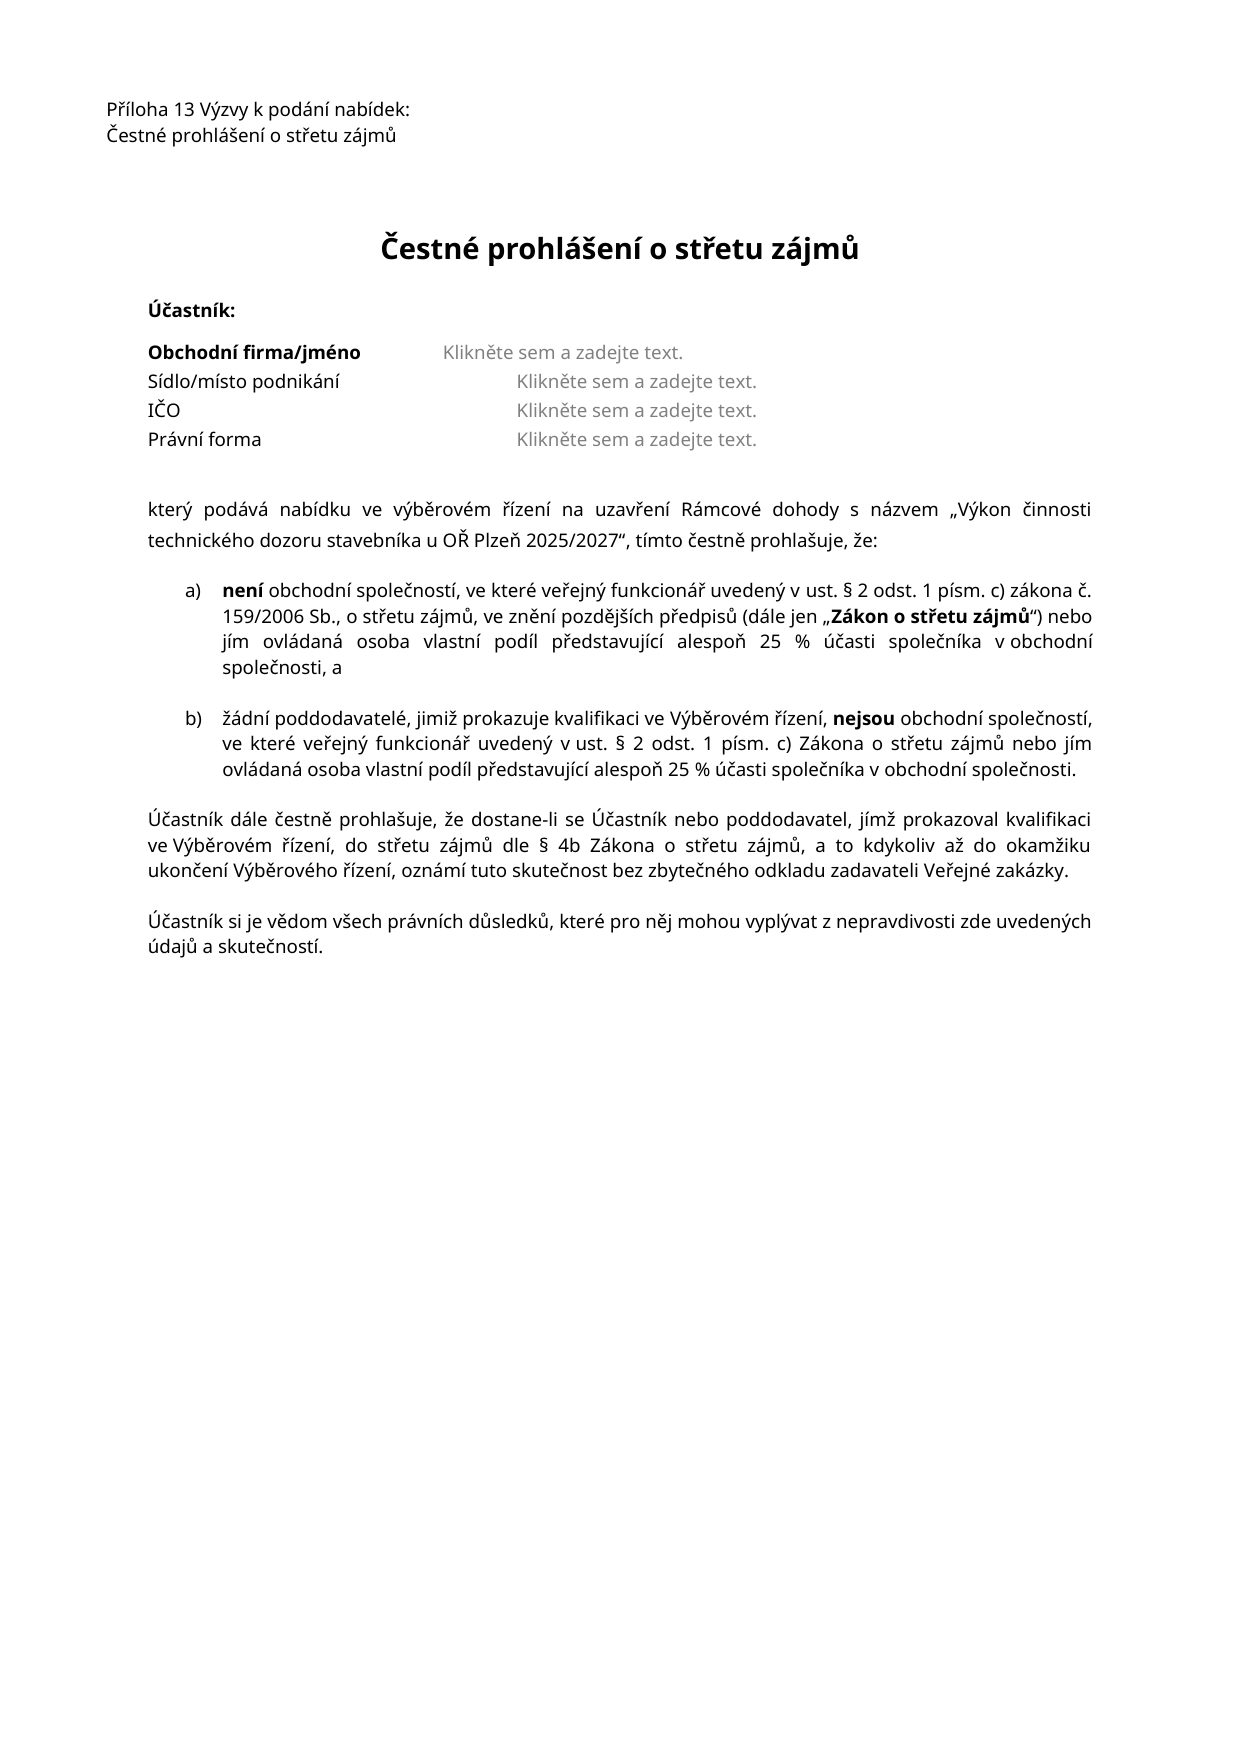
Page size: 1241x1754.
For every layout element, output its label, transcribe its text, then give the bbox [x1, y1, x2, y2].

text Obchodní firma/jméno [148, 336, 1093, 365]
text Účastník si je vědom všech právních důsledků, které pro něj mohou vyplývat z nepravdivosti zde uvedených údajů a skutečností. [148, 908, 1093, 959]
text IČO [148, 394, 1093, 423]
title Čestné prohlášení o střetu zájmů [148, 228, 1093, 268]
text Účastník dále čestně prohlašuje, že dostane-li se Účastník nebo poddodavatel, jímž prokazoval kvalifikaci ve Výběrovém řízení, do střetu zájmů dle § 4b Zákona o střetu zájmů, a to kdykoliv až do okamžiku ukončení Výběrového řízení, oznámí tuto skutečnost bez zbytečného odkladu zadavateli Veřejné zakázky. [148, 806, 1093, 883]
text Právní forma [148, 423, 1093, 452]
text který podává nabídku ve výběrovém řízení na uzavření Rámcové dohody s názvem „Výkon činnosti technického dozoru stavebníka u OŘ Plzeň 2025/2027“, tímto čestně prohlašuje, že: [148, 490, 1093, 553]
list není obchodní společností, ve které veřejný funkcionář uvedený v ust. § 2 odst. 1 písm. c) zákona č. 159/2006 Sb., o střetu zájmů, ve znění pozdějších předpisů (dále jen „Zákon o střetu zájmů“) nebo jím ovládaná osoba vlastní podíl představující alespoň 25 % účasti společníka v obchodní společnosti, a [185, 578, 1093, 680]
text Sídlo/místo podnikání [148, 365, 1093, 394]
text Účastník: [148, 293, 1093, 324]
list žádní poddodavatelé, jimiž prokazuje kvalifikaci ve Výběrovém řízení, nejsou obchodní společností, ve které veřejný funkcionář uvedený v ust. § 2 odst. 1 písm. c) Zákona o střetu zájmů nebo jím ovládaná osoba vlastní podíl představující alespoň 25 % účasti společníka v obchodní společnosti. [185, 705, 1093, 781]
